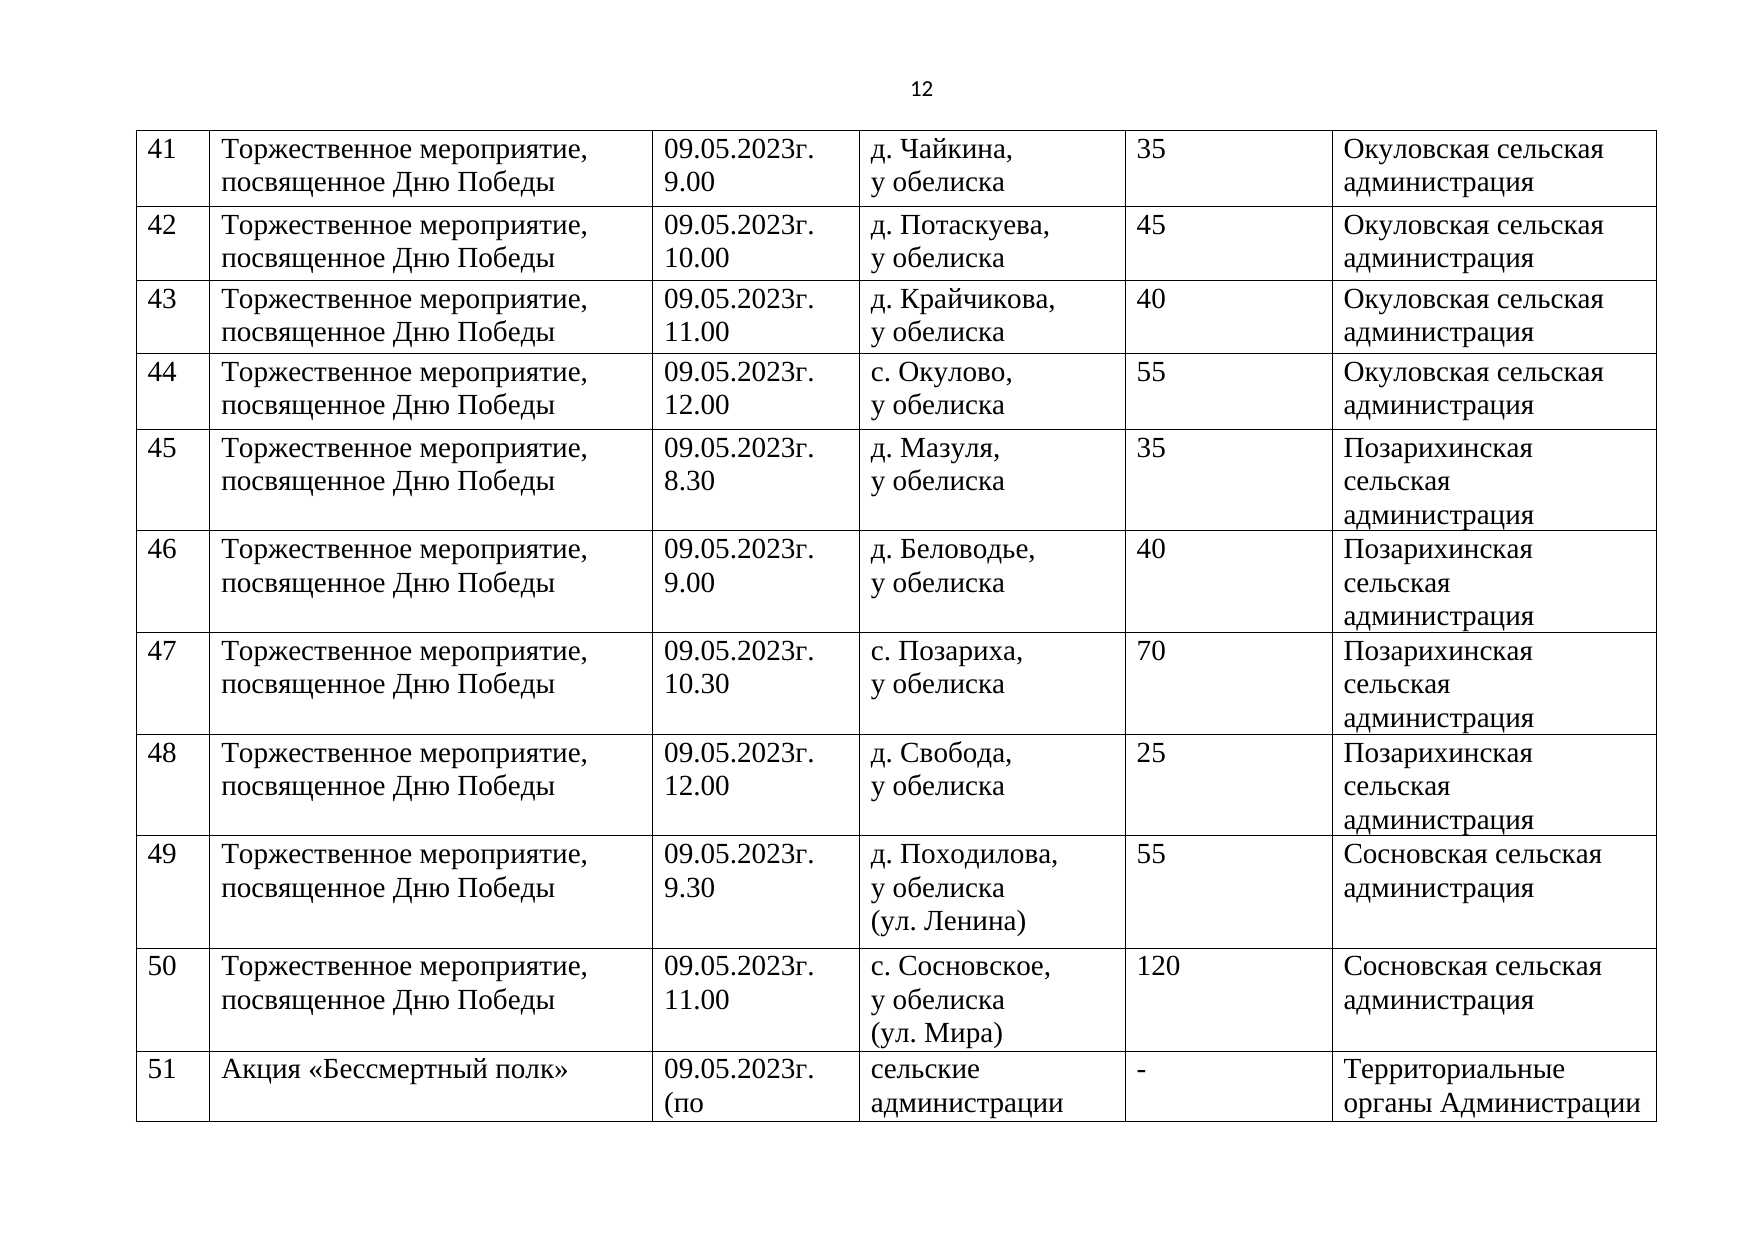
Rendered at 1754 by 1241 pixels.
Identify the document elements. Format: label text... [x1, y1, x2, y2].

table_cell 09.05.2023г. 12.00 [653, 735, 859, 835]
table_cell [210, 131, 652, 206]
table_cell 09.05.2023г. 10.30 [653, 633, 859, 734]
table_cell 55 [1126, 354, 1332, 429]
table_cell д. Свобода, у обелиска [860, 735, 1125, 835]
table_cell 09.05.2023г. 10.00 [653, 207, 859, 280]
table_cell 47 [137, 633, 209, 734]
table_cell д. Чайкина, у обелиска [860, 131, 1125, 206]
table_cell Торжественное мероприятие, посвященное Дню Победы [210, 836, 652, 947]
table_cell 09.05.2023г. 8.30 [653, 430, 859, 530]
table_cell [860, 1052, 1125, 1121]
table_cell Окуловская сельская администрация [1333, 131, 1656, 206]
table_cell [210, 207, 652, 280]
table_cell д. Крайчикова, у обелиска [860, 281, 1125, 353]
table_cell 44 [137, 354, 209, 429]
table_cell 120 [1126, 949, 1332, 1051]
table_cell д. Мазуля, у обелиска [860, 430, 1125, 530]
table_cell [653, 1052, 859, 1121]
table_cell с. Позариха, у обелиска [860, 633, 1125, 734]
table_cell Позарихинская сельская администрация [1333, 430, 1656, 530]
table_cell 51 [137, 1052, 209, 1121]
table_cell Позарихинская сельская администрация [1333, 531, 1656, 632]
table_cell 35 [1126, 131, 1332, 206]
table_cell Сосновская сельская администрация [1333, 949, 1656, 1051]
table_cell 45 [137, 430, 209, 530]
table_cell 09.05.2023г. 9.30 [653, 836, 859, 947]
table_cell Торжественное мероприятие, посвященное Дню Победы [210, 633, 652, 734]
table_cell 45 [1126, 207, 1332, 280]
table_cell 40 [1126, 531, 1332, 632]
table_cell Торжественное мероприятие, посвященное Дню Победы [210, 281, 652, 353]
table_cell Сосновская сельская администрация [1333, 836, 1656, 947]
table_cell Позарихинская сельская администрация [1333, 633, 1656, 734]
table_cell 09.05.2023г. 12.00 [653, 354, 859, 429]
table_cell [1333, 1052, 1656, 1121]
table_cell Окуловская сельская администрация [1333, 281, 1656, 353]
table_cell 70 [1126, 633, 1332, 734]
table_cell д. Походилова, у обелиска (ул. Ленина) [860, 836, 1125, 947]
table_cell 50 [137, 949, 209, 1051]
table_cell Торжественное мероприятие, посвященное Дню Победы [210, 354, 652, 429]
table_cell Окуловская сельская администрация [1333, 207, 1656, 280]
table_cell Окуловская сельская администрация [1333, 354, 1656, 429]
table_cell 09.05.2023г. 9.00 [653, 531, 859, 632]
table_cell 46 [137, 531, 209, 632]
table_cell Позарихинская сельская администрация [1333, 735, 1656, 835]
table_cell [210, 1052, 652, 1121]
table_cell 35 [1126, 430, 1332, 530]
table_cell 09.05.2023г. 11.00 [653, 949, 859, 1051]
table_cell д. Беловодье, у обелиска [860, 531, 1125, 632]
table_cell 40 [1126, 281, 1332, 353]
table_cell 48 [137, 735, 209, 835]
table_cell с. Сосновское, у обелиска (ул. Мира) [860, 949, 1125, 1051]
table_cell Торжественное мероприятие, посвященное Дню Победы [210, 735, 652, 835]
table_cell 43 [137, 281, 209, 353]
table_cell с. Окулово, у обелиска [860, 354, 1125, 429]
table_cell 25 [1126, 735, 1332, 835]
table_cell 42 [137, 207, 209, 280]
table_cell 09.05.2023г. 11.00 [653, 281, 859, 353]
table_cell д. Потаскуева, у обелиска [860, 207, 1125, 280]
table_cell Торжественное мероприятие, посвященное Дню Победы [210, 430, 652, 530]
table_cell 09.05.2023г. 9.00 [653, 131, 859, 206]
table_cell - [1126, 1052, 1332, 1121]
table_cell 55 [1126, 836, 1332, 947]
table_cell Торжественное мероприятие, посвященное Дню Победы [210, 949, 652, 1051]
table_cell Торжественное мероприятие, посвященное Дню Победы [210, 531, 652, 632]
table_cell 49 [137, 836, 209, 947]
table_cell 41 [137, 131, 209, 206]
